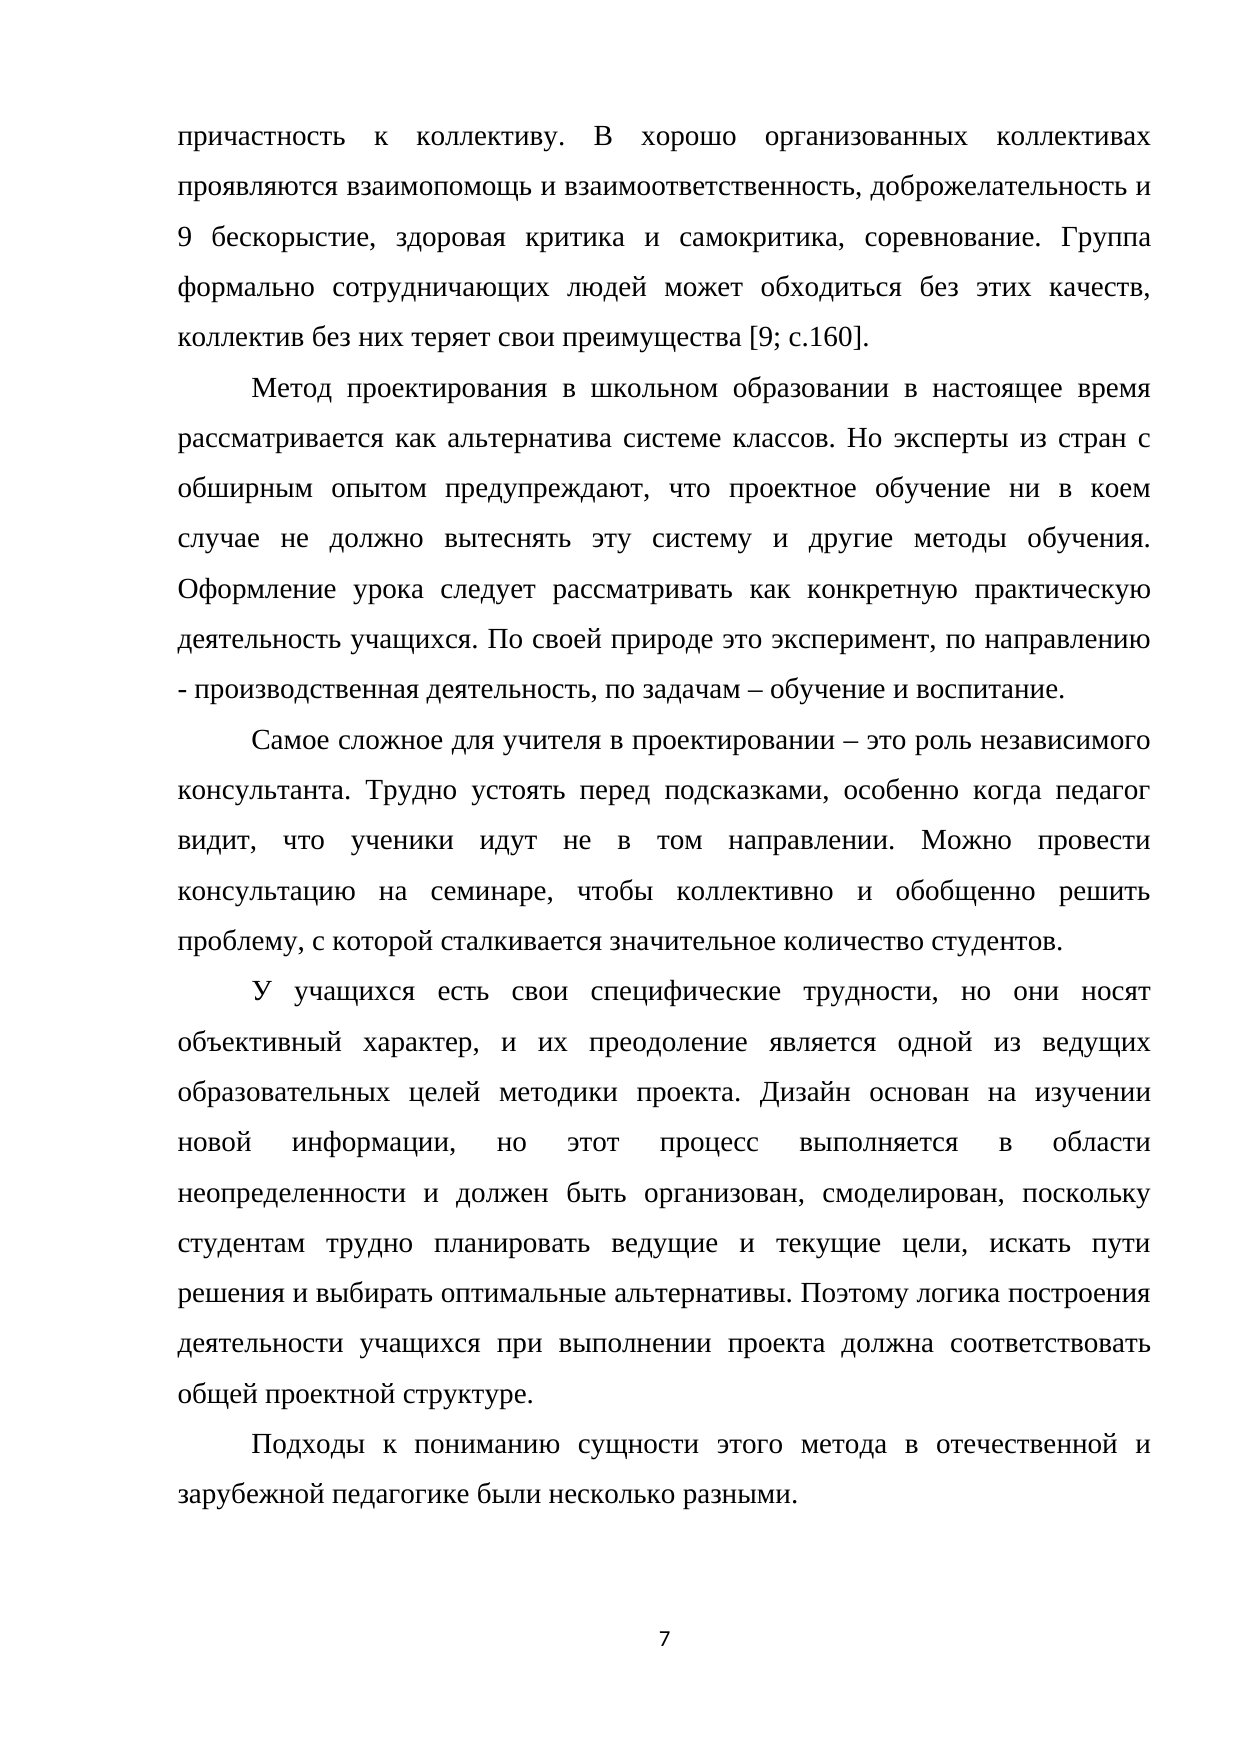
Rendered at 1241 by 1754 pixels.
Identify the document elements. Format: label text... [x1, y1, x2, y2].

text Подходы к пониманию сущности этого метода в отечественной и зарубежной педагогике были несколько разными. [177, 1426, 1152, 1510]
text Самое сложное для учителя в проектировании – это роль независимого консультанта. Трудно устоять перед подсказками, особенно когда педагог видит, что ученики идут не в том направлении. Можно провести консультацию на семинаре, чтобы коллективно и обобщенно решить проблему, с которой сталкивается значительное количество студентов. [177, 722, 1152, 957]
text Метод проектирования в школьном образовании в настоящее время рассматривается как альтернатива системе классов. Но эксперты из стран с обширным опытом предупреждают, что проектное обучение ни в коем случае не должно вытеснять эту систему и другие методы обучения. Оформление урока следует рассматривать как конкретную практическую деятельность учащихся. По своей природе это эксперимент, по направлению - производственная деятельность, по задачам – обучение и воспитание. [177, 370, 1152, 705]
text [177, 118, 1152, 353]
text У учащихся есть свои специфические трудности, но они носят объективный характер, и их преодоление является одной из ведущих образовательных целей методики проекта. Дизайн основан на изучении новой информации, но этот процесс выполняется в области неопределенности и должен быть организован, смоделирован, поскольку студентам трудно планировать ведущие и текущие цели, искать пути решения и выбирать оптимальные альтернативы. Поэтому логика построения деятельности учащихся при выполнении проекта должна соответствовать общей проектной структуре. [177, 973, 1152, 1409]
